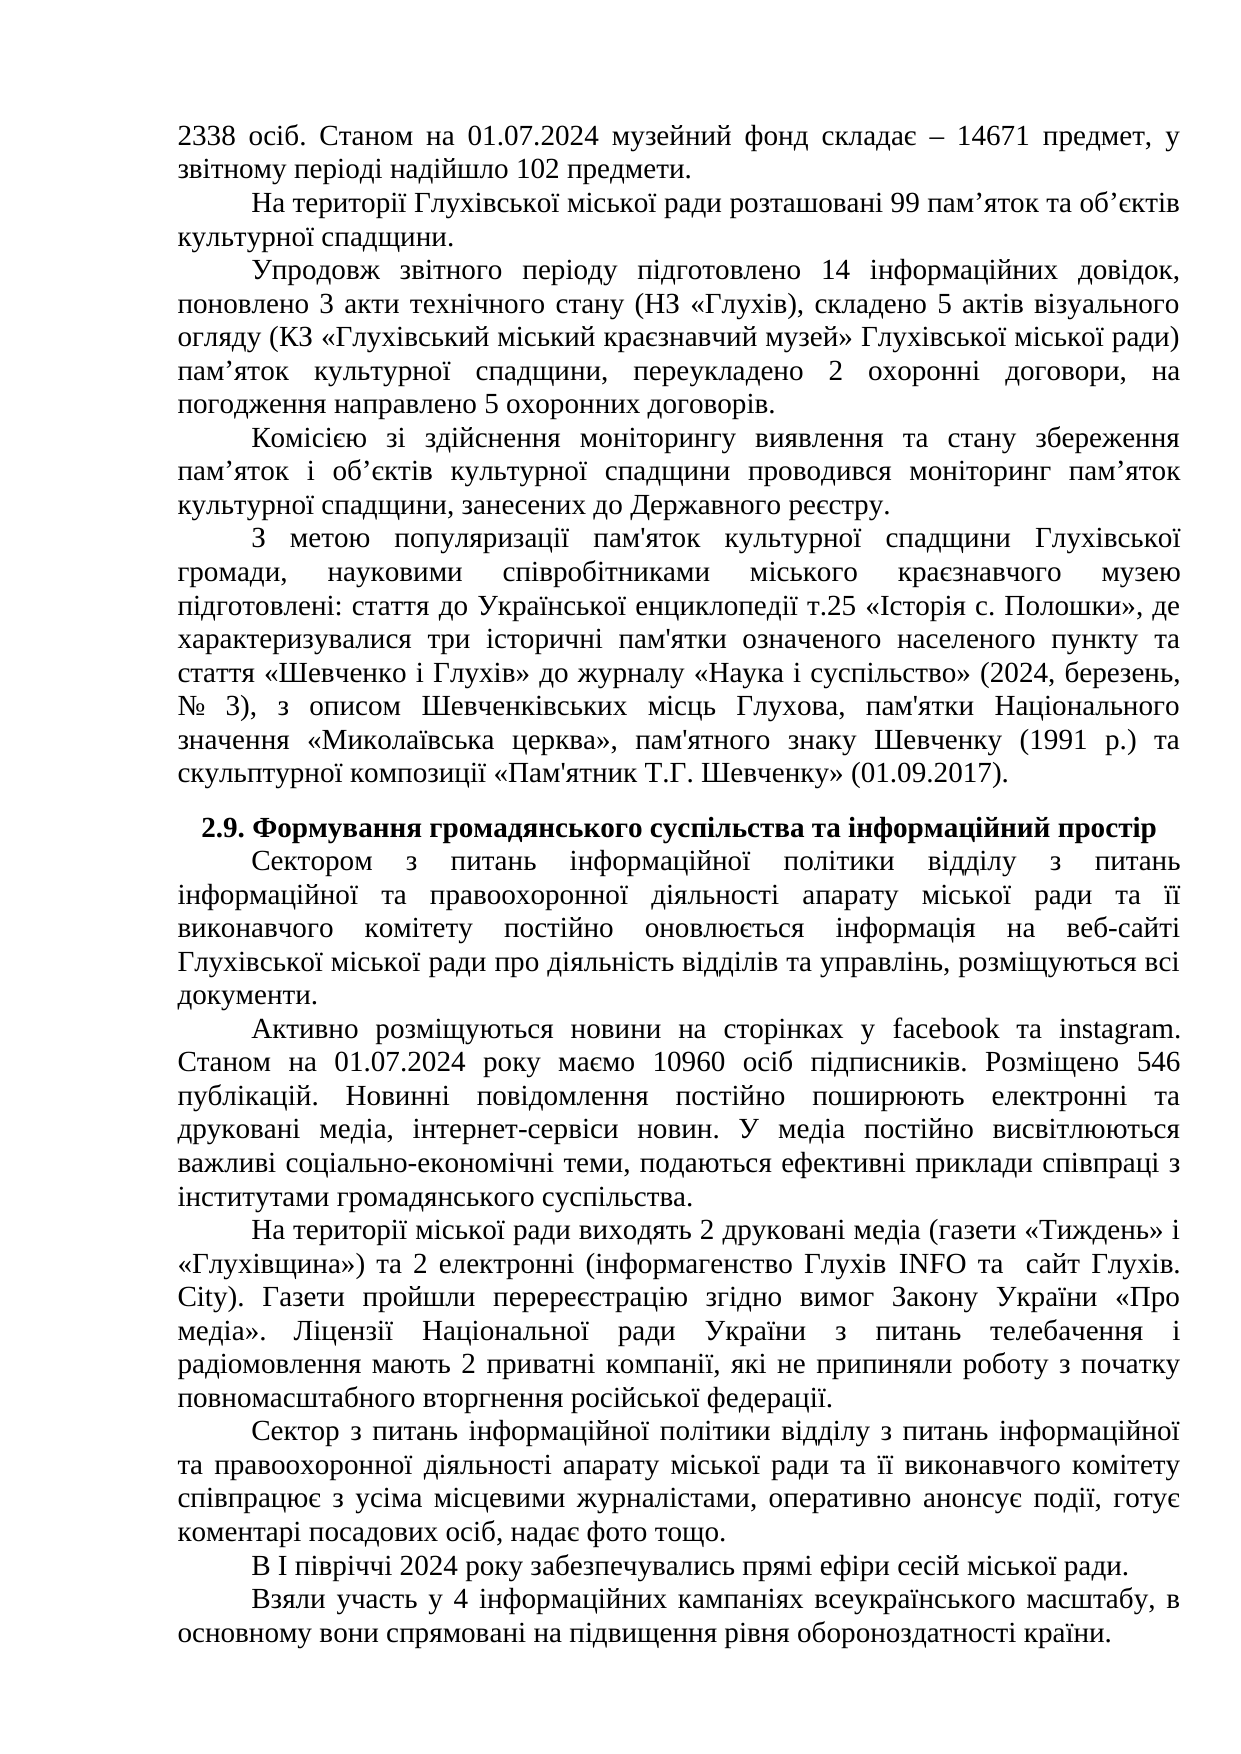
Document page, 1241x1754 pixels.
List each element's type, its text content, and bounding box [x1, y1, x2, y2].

text На території міської ради виходять 2 друковані медіа (газети «Тиждень» і «Глухівщина») та 2 електронні (інформагенство Глухів INFO та сайт Глухів. Сity). Газети пройшли перереєстрацію згідно вимог Закону України «Про медіа». Ліцензії Національної ради України з питань телебачення і радіомовлення мають 2 приватні компанії, які не припиняли роботу з початку повномасштабного вторгнення російської федерації. [177, 1212, 1181, 1413]
text Активно розміщуються новини на сторінках у facebook та instagram. Станом на 01.07.2024 року маємо 10960 осіб підписників. Розміщено 546 публікацій. Новинні повідомлення постійно поширюють електронні та друковані медіа, інтернет-сервіси новин. У медіа постійно висвітлюються важливі соціально-економічні теми, подаються ефективні приклади співпраці з інститутами громадянського суспільства. [177, 1011, 1181, 1212]
text Упродовж звітного періоду підготовлено 14 інформаційних довідок, поновлено 3 акти технічного стану (НЗ «Глухів), складено 5 актів візуального огляду (КЗ «Глухівський міський краєзнавчий музей» Глухівської міської ради) пам’яток культурної спадщини, переукладено 2 охоронні договори, на погодження направлено 5 охоронних договорів. [177, 252, 1181, 420]
text Комісією зі здійснення моніторингу виявлення та стану збереження пам’яток і об’єктів культурної спадщини проводився моніторинг пам’яток культурної спадщини, занесених до Державного реєстру. [177, 420, 1181, 521]
text В І півріччі 2024 року забезпечувались прямі ефіри сесій міської ради. [177, 1548, 1181, 1581]
subtitle 2.9. Формування громадянського суспільства та інформаційний простір [177, 810, 1181, 843]
text Сектором з питань інформаційної політики відділу з питань інформаційної та правоохоронної діяльності апарату міської ради та її виконавчого комітету постійно оновлюється інформація на веб-сайті Глухівської міської ради про діяльність відділів та управлінь, розміщуються всі документи. [177, 843, 1181, 1011]
text Сектор з питань інформаційної політики відділу з питань інформаційної та правоохоронної діяльності апарату міської ради та її виконавчого комітету співпрацює з усіма місцевими журналістами, оперативно анонсує події, готує коментарі посадових осіб, надає фото тощо. [177, 1413, 1181, 1548]
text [177, 118, 1181, 185]
text Взяли участь у 4 інформаційних кампаніях всеукраїнського масштабу, в основному вони спрямовані на підвищення рівня обороноздатності країни. [177, 1581, 1181, 1648]
text На території Глухівської міської ради розташовані 99 пам’яток та об’єктів культурної спадщини. [177, 185, 1181, 252]
text З метою популяризації пам'яток культурної спадщини Глухівської громади, науковими співробітниками міського краєзнавчого музею підготовлені: стаття до Української енциклопедії т.25 «Історія с. Полошки», де характеризувалися три історичні пам'ятки означеного населеного пункту та стаття «Шевченко і Глухів» до журналу «Наука і суспільство» (2024, березень, № 3), з описом Шевченківських місць Глухова, пам'ятки Національного значення «Миколаївська церква», пам'ятного знаку Шевченку (1991 р.) та скульптурної композиції «Пам'ятник Т.Г. Шевченку» (01.09.2017). [177, 521, 1181, 789]
